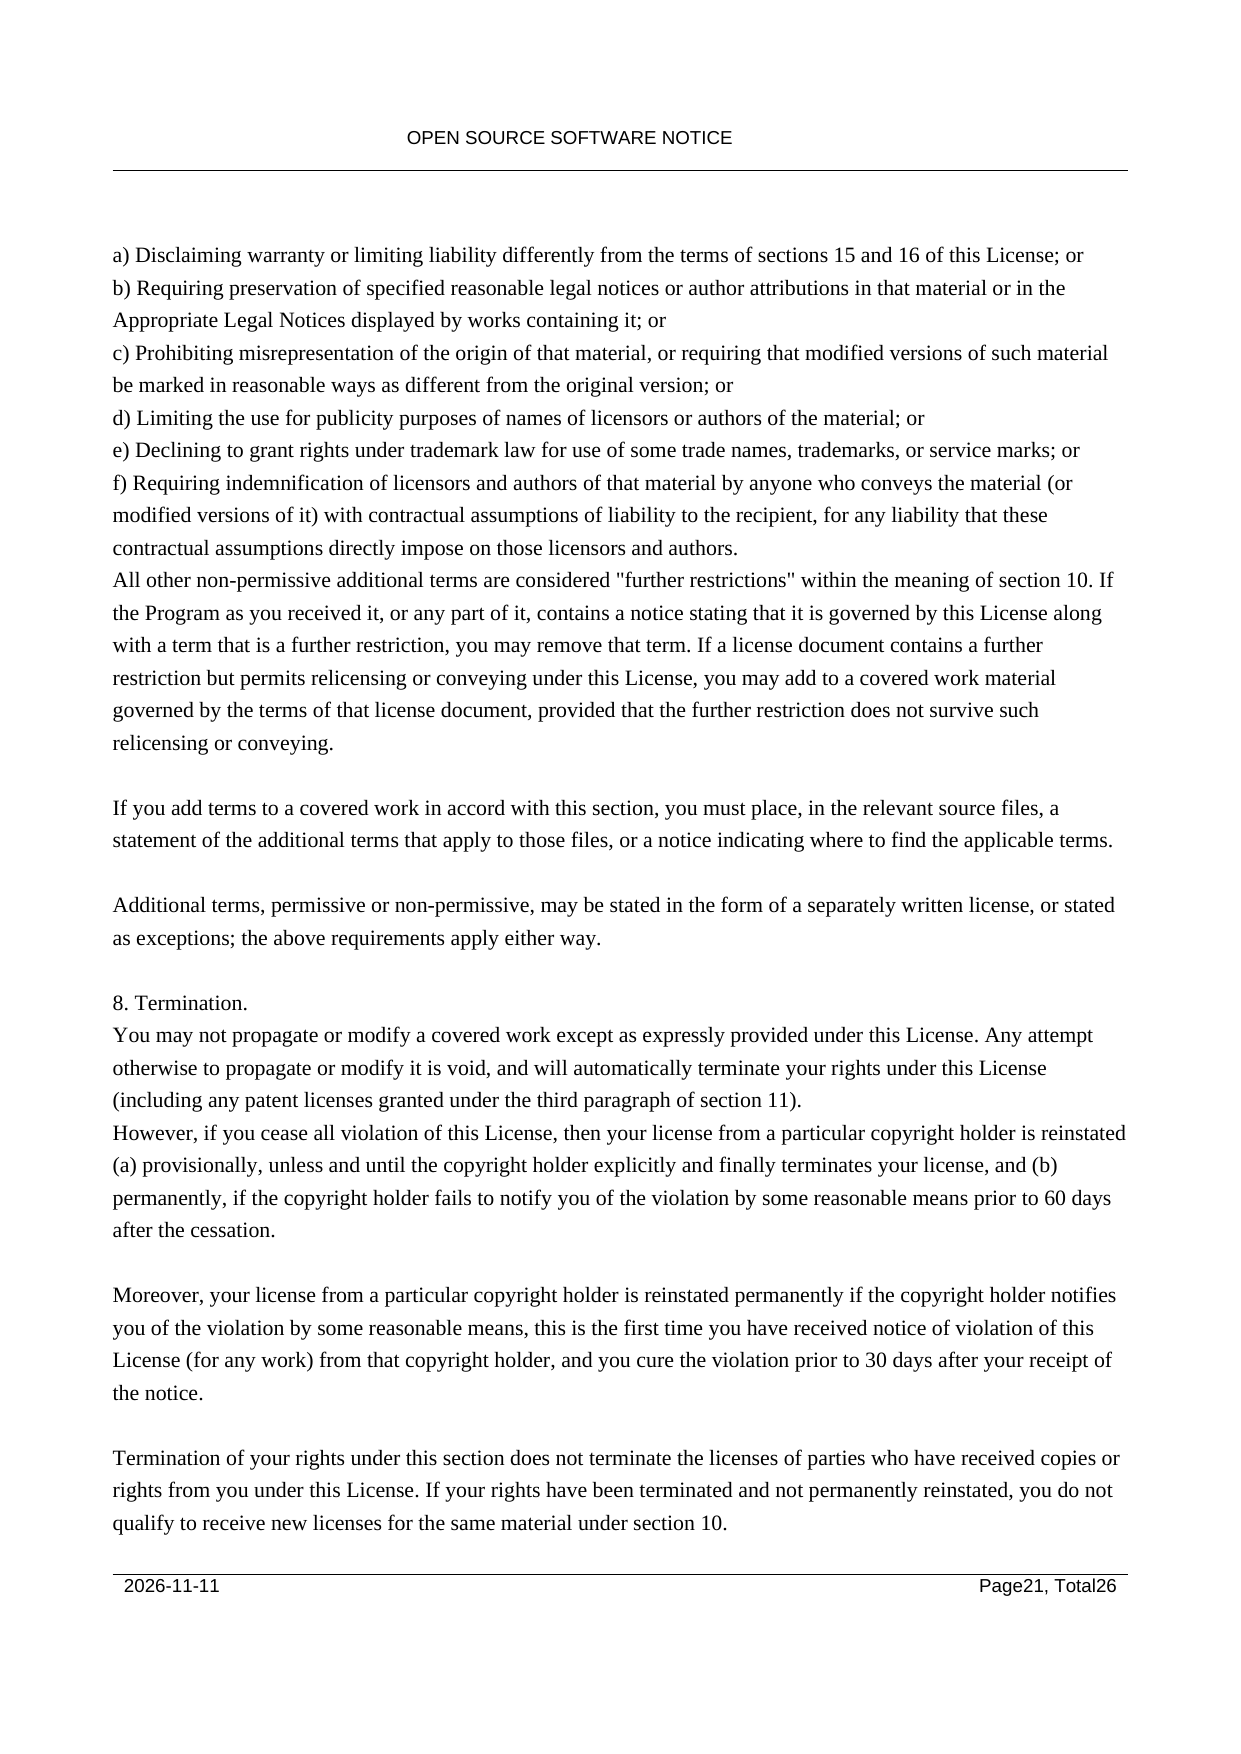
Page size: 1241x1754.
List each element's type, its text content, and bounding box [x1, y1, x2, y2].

text b) Requiring preservation of specified reasonable legal notices or author attributions in that material or in the Appropriate Legal Notices displayed by works containing it; or [112, 271, 1128, 336]
text However, if you cease all violation of this License, then your license from a particular copyright holder is reinstated (a) provisionally, unless and until the copyright holder explicitly and finally terminates your license, and (b) permanently, if the copyright holder fails to notify you of the violation by some reasonable means prior to 60 days after the cessation. [112, 1116, 1128, 1246]
text All other non-permissive additional terms are considered "further restrictions" within the meaning of section 10. If the Program as you received it, or any part of it, contains a notice stating that it is governed by this License along with a term that is a further restriction, you may remove that term. If a license document contains a further restriction but permits relicensing or conveying under this License, you may add to a covered work material governed by the terms of that license document, provided that the further restriction does not survive such relicensing or conveying. [112, 564, 1128, 759]
text If you add terms to a covered work in accord with this section, you must place, in the relevant source files, a statement of the additional terms that apply to those files, or a notice indicating where to find the applicable terms. [112, 791, 1128, 856]
text f) Requiring indemnification of licensors and authors of that material by anyone who conveys the material (or modified versions of it) with contractual assumptions of liability to the recipient, for any liability that these contractual assumptions directly impose on those licensors and authors. [112, 466, 1128, 564]
text You may not propagate or modify a covered work except as expressly provided under this License. Any attempt otherwise to propagate or modify it is void, and will automatically terminate your rights under this License (including any patent licenses granted under the third paragraph of section 11). [112, 1019, 1128, 1116]
text a) Disclaiming warranty or limiting liability differently from the terms of sections 15 and 16 of this License; or [112, 239, 1128, 271]
text e) Declining to grant rights under trademark law for use of some trade names, trademarks, or service marks; or [112, 434, 1128, 466]
text c) Prohibiting misrepresentation of the origin of that material, or requiring that modified versions of such material be marked in reasonable ways as different from the original version; or [112, 336, 1128, 401]
text Moreover, your license from a particular copyright holder is reinstated permanently if the copyright holder notifies you of the violation by some reasonable means, this is the first time you have received notice of violation of this License (for any work) from that copyright holder, and you cure the violation prior to 30 days after your receipt of the notice. [112, 1279, 1128, 1409]
text Additional terms, permissive or non-permissive, may be stated in the form of a separately written license, or stated as exceptions; the above requirements apply either way. [112, 889, 1128, 954]
text 8. Termination. [112, 986, 1128, 1019]
text Termination of your rights under this section does not terminate the licenses of parties who have received copies or rights from you under this License. If your rights have been terminated and not permanently reinstated, you do not qualify to receive new licenses for the same material under section 10. [112, 1441, 1128, 1539]
text d) Limiting the use for publicity purposes of names of licensors or authors of the material; or [112, 401, 1128, 434]
